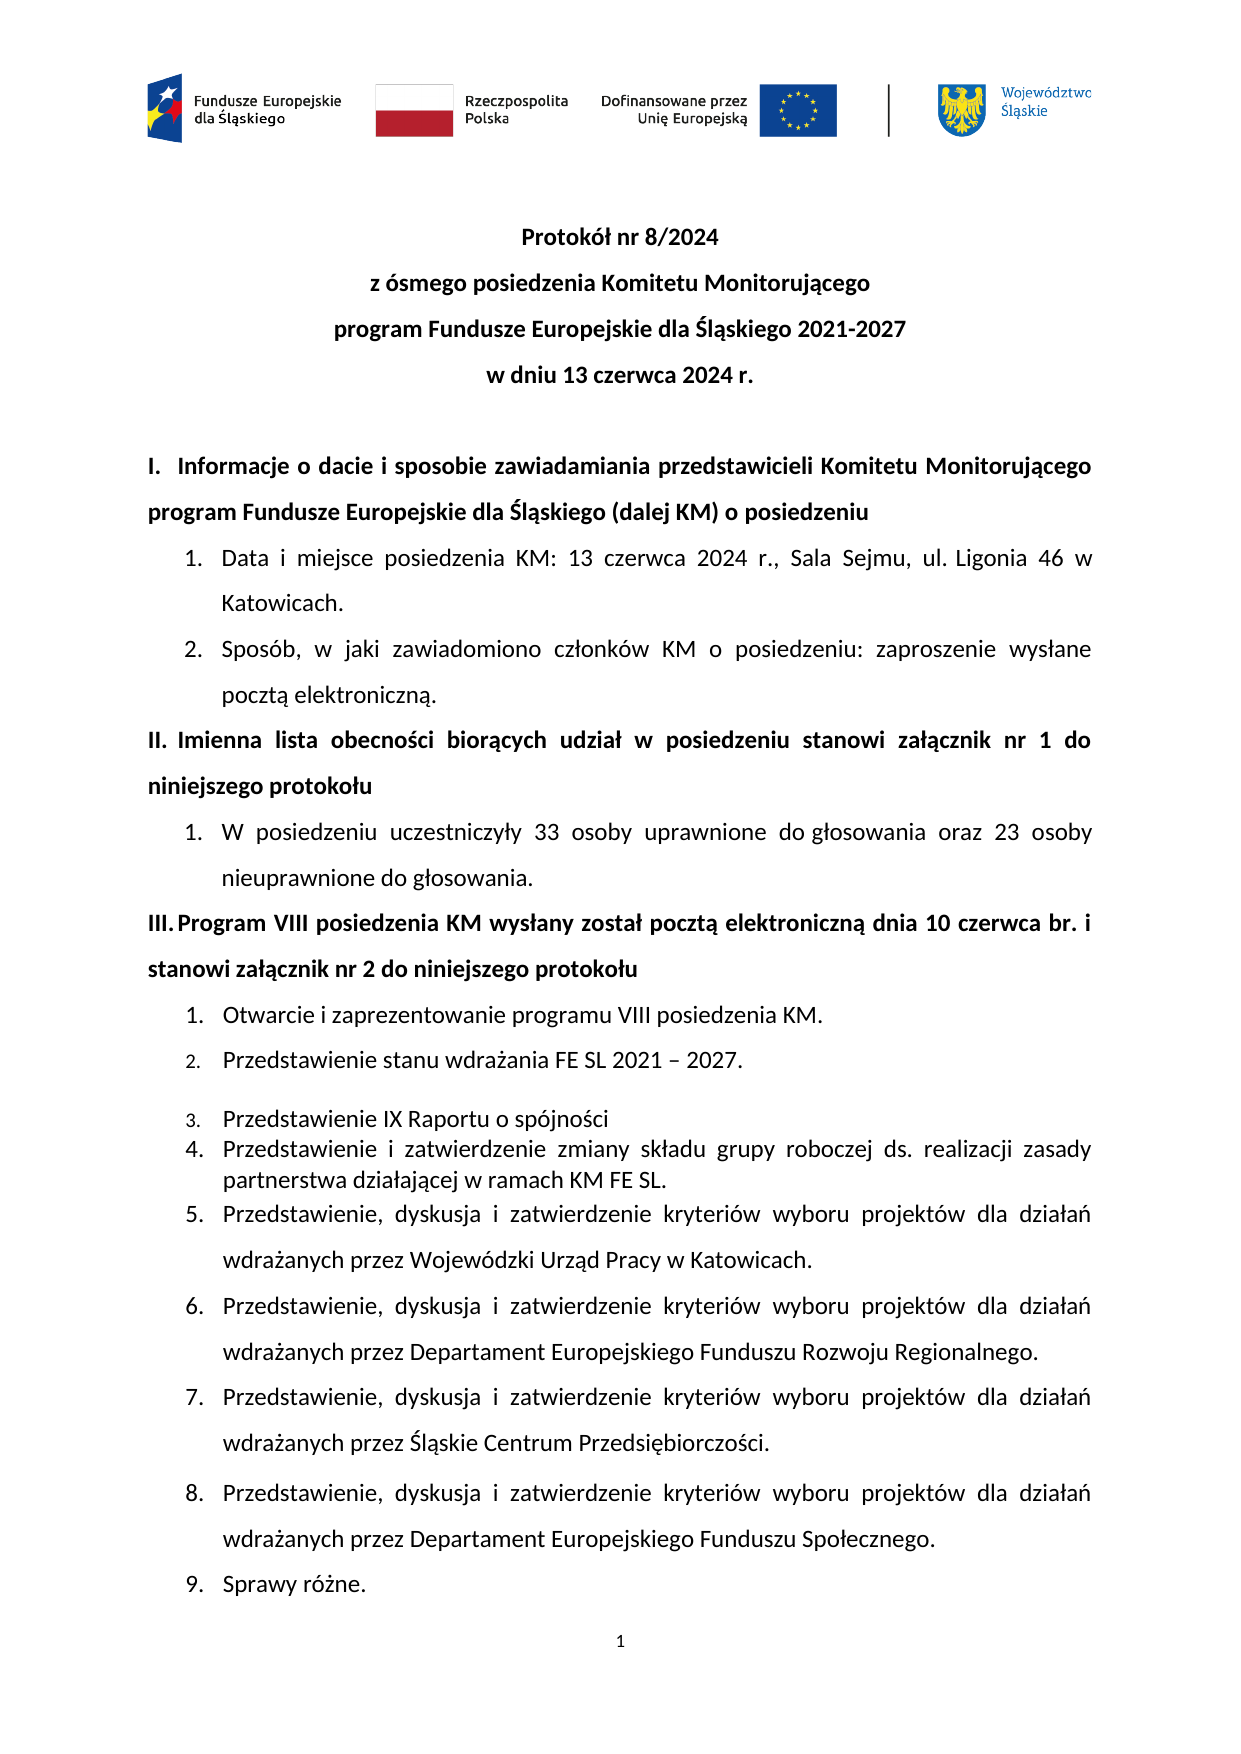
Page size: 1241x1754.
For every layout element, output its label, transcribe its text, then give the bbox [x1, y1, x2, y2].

list Przedstawienie stanu wdrażania FE SL 2021 – 2027. [185, 1045, 1093, 1075]
text z ósmego posiedzenia Komitetu Monitorującego [148, 267, 1093, 298]
list Imienna lista obecności biorących udział w posiedzeniu stanowi załącznik nr 1 do niniejszego protokołu [148, 724, 1093, 801]
list Przedstawienie IX Raportu o spójności [185, 1103, 1093, 1133]
list Przedstawienie, dyskusja i zatwierdzenie kryteriów wyboru projektów dla działań wdrażanych przez Śląskie Centrum Przedsiębiorczości. [185, 1382, 1093, 1458]
list Otwarcie i zaprezentowanie programu VIII posiedzenia KM. [185, 999, 1093, 1029]
list Sprawy różne. [185, 1569, 1093, 1599]
list W posiedzeniu uczestniczyły 33 osoby uprawnione do głosowania oraz 23 osoby nieuprawnione do głosowania. [184, 816, 1093, 892]
list Sposób, w jaki zawiadomiono członków KM o posiedzeniu: zaproszenie wysłane pocztą elektroniczną. [184, 633, 1093, 709]
text w dniu 13 czerwca 2024 r. [148, 359, 1093, 389]
subtitle Przedstawienie, dyskusja i zatwierdzenie kryteriów wyboru projektów dla działań wdrażanych przez Departament Europejskiego Funduszu Społecznego. [185, 1477, 1093, 1553]
subtitle Przedstawienie, dyskusja i zatwierdzenie kryteriów wyboru projektów dla działań wdrażanych przez Wojewódzki Urząd Pracy w Katowicach. [185, 1199, 1093, 1275]
list Informacje o dacie i sposobie zawiadamiania przedstawicieli Komitetu Monitorującego program Fundusze Europejskie dla Śląskiego (dalej KM) o posiedzeniu [148, 450, 1093, 526]
list Program VIII posiedzenia KM wysłany został pocztą elektroniczną dnia 10 czerwca br. i stanowi załącznik nr 2 do niniejszego protokołu [148, 907, 1093, 984]
text Protokół nr 8/2024 [148, 222, 1093, 252]
text program Fundusze Europejskie dla Śląskiego 2021-2027 [148, 313, 1093, 343]
list Data i miejsce posiedzenia KM: 13 czerwca 2024 r., Sala Sejmu, ul. Ligonia 46 w Katowicach. [184, 542, 1093, 618]
picture [147, 73, 1092, 143]
list Przedstawienie i zatwierdzenie zmiany składu grupy roboczej ds. realizacji zasady partnerstwa działającej w ramach KM FE SL. [185, 1133, 1093, 1194]
list Przedstawienie, dyskusja i zatwierdzenie kryteriów wyboru projektów dla działań wdrażanych przez Departament Europejskiego Funduszu Rozwoju Regionalnego. [185, 1290, 1093, 1366]
